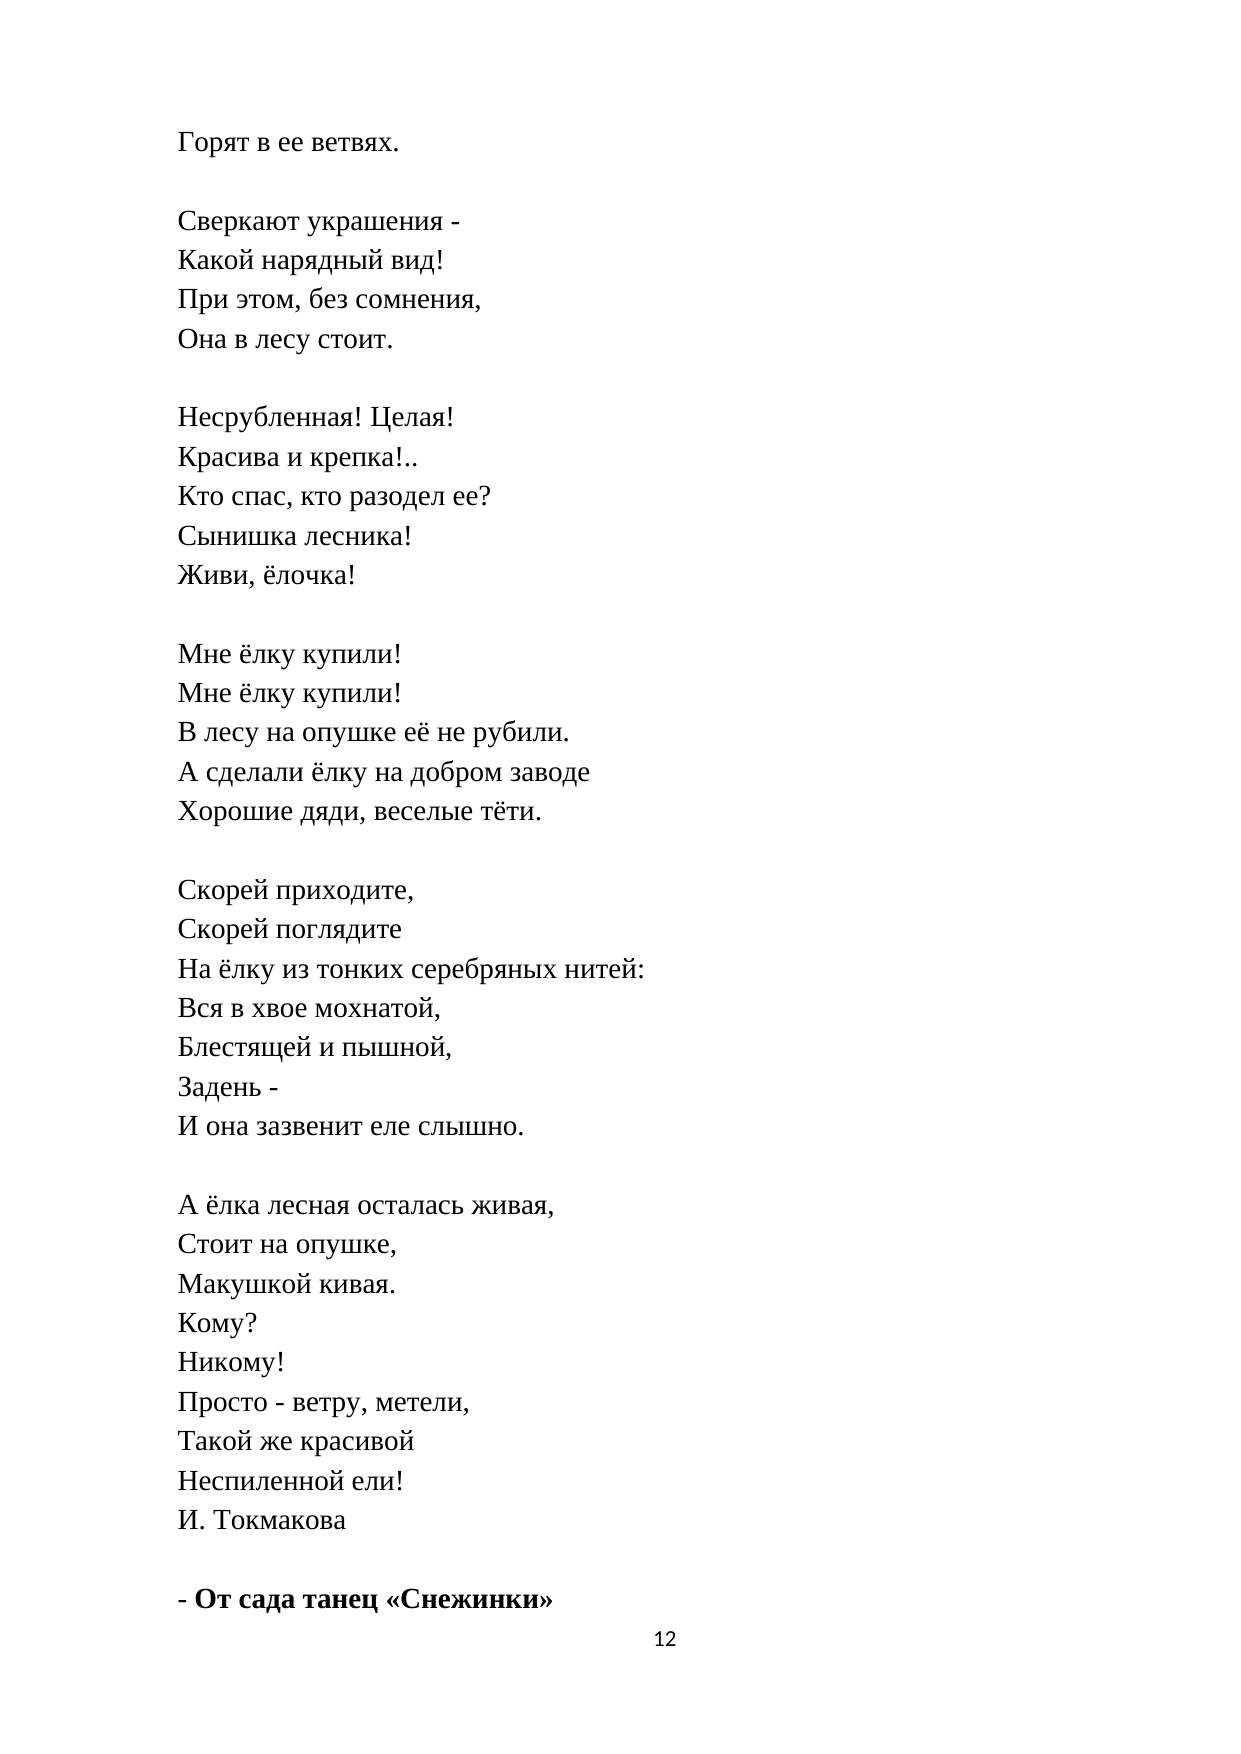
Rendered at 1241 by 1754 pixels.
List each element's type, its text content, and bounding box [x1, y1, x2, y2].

text Какой нарядный вид! [177, 236, 1152, 276]
text Никому! [177, 1339, 1152, 1378]
text При этом, без сомнения, [177, 276, 1152, 315]
text Просто - ветру, метели, [177, 1378, 1152, 1417]
text А ёлка лесная осталась живая, [177, 1181, 1152, 1221]
text Неспиленной ели! [177, 1457, 1152, 1496]
text И она зазвенит еле слышно. [177, 1102, 1152, 1142]
text Вся в хвое мохнатой, [177, 984, 1152, 1024]
text Горят в ее ветвях. [177, 118, 1152, 157]
text Такой же красивой [177, 1417, 1152, 1457]
text Блестящей и пышной, [177, 1024, 1152, 1063]
text Кто спас, кто разодел ее? [177, 472, 1152, 512]
text Она в лесу стоит. [177, 315, 1152, 354]
text Сынишка лесника! [177, 512, 1152, 551]
text Скорей приходите, [177, 866, 1152, 906]
text На ёлку из тонких серебряных нитей: [177, 945, 1152, 984]
text Задень - [177, 1063, 1152, 1102]
text Кому? [177, 1299, 1152, 1339]
text Сверкают украшения - [177, 197, 1152, 236]
text Мне ёлку купили! [177, 669, 1152, 709]
text Живи, ёлочка! [177, 551, 1152, 591]
text В лесу на опушке её не рубили. [177, 709, 1152, 748]
text Мне ёлку купили! [177, 630, 1152, 669]
text Несрубленная! Целая! [177, 394, 1152, 433]
text Красива и крепка!.. [177, 433, 1152, 472]
text Стоит на опушке, [177, 1221, 1152, 1260]
text А сделали ёлку на добром заводе [177, 748, 1152, 787]
text - От сада танец «Снежинки» [177, 1575, 1152, 1614]
text Макушкой кивая. [177, 1260, 1152, 1299]
text Хорошие дяди, веселые тёти. [177, 787, 1152, 827]
text Скорей поглядите [177, 906, 1152, 945]
text И. Токмакова [177, 1496, 1152, 1536]
